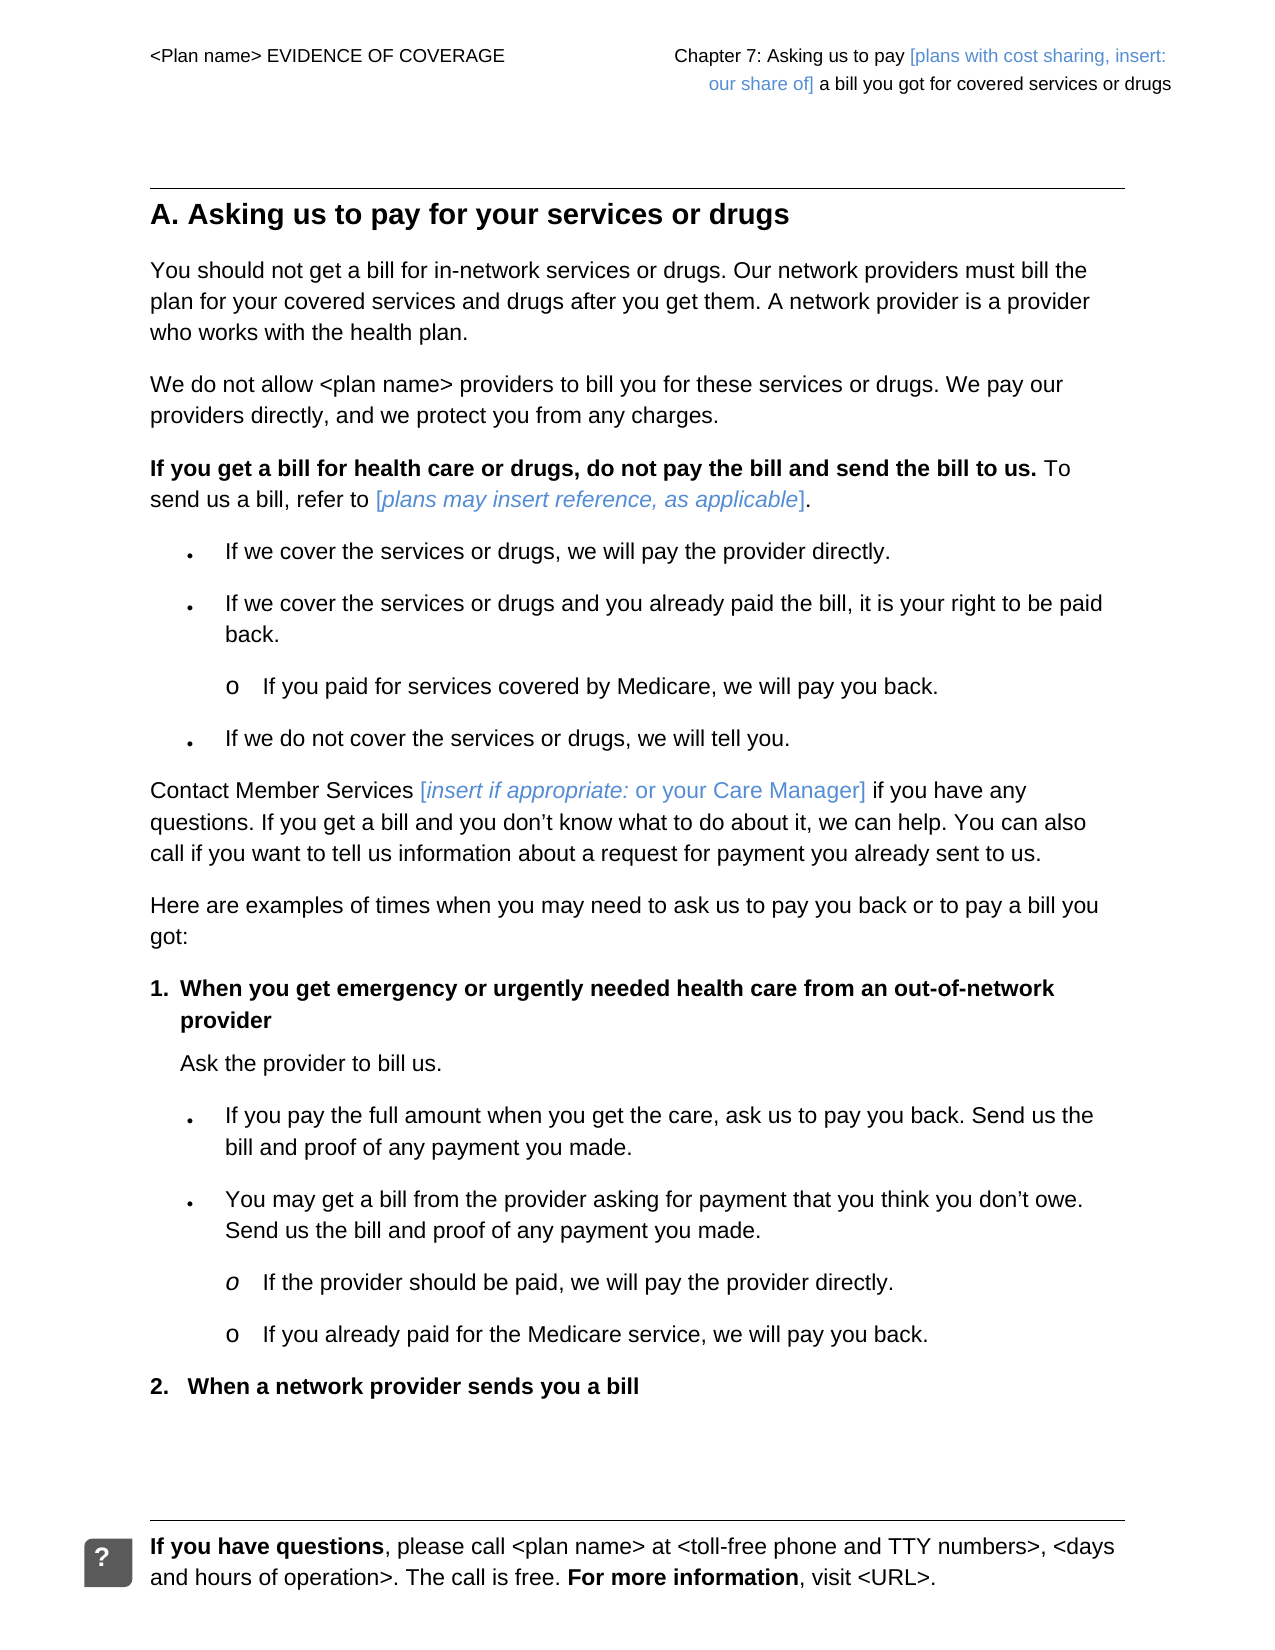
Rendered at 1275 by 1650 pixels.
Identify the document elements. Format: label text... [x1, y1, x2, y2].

subtitle Asking us to pay for your services or drugs [150, 189, 1125, 232]
text Ask the provider to bill us. [180, 1047, 1125, 1078]
list If we cover the services or drugs and you already paid the bill, it is your right to be paid back. [187, 586, 1125, 649]
text If you paid for services covered by Medicare, we will pay you back. [225, 670, 1125, 701]
text If the provider should be paid, we will pay the provider directly. [225, 1266, 1125, 1297]
list If you pay the full amount when you get the care, ask us to pay you back. Send us the bill and proof of any payment you made. [187, 1099, 1125, 1161]
text If you already paid for the Medicare service, we will pay you back. [225, 1318, 1125, 1349]
text Contact Member Services [insert if appropriate: or your Care Manager] if you have any questions. If you get a bill and you don’t know what to do about it, we can help. You can also call if you want to tell us information about a request for payment you already sent to us. [150, 774, 1125, 868]
list When a network provider sends you a bill [150, 1370, 1050, 1401]
text Here are examples of times when you may need to ask us to pay you back or to pay a bill you got: [150, 888, 1125, 951]
text We do not allow <plan name> providers to bill you for these services or drugs. We pay our providers directly, and we protect you from any charges. [150, 368, 1125, 430]
text If you get a bill for health care or drugs, do not pay the bill and send the bill to us. To send us a bill, refer to [plans may insert reference, as applicable]. [150, 451, 1125, 513]
list When you get emergency or urgently needed health care from an out-of-network provider [150, 972, 1125, 1034]
list If we cover the services or drugs, we will pay the provider directly. [187, 534, 1125, 566]
list If we do not cover the services or drugs, we will tell you. [187, 722, 1125, 753]
text You should not get a bill for in-network services or drugs. Our network providers must bill the plan for your covered services and drugs after you get them. A network provider is a provider who works with the health plan. [150, 253, 1125, 347]
list You may get a bill from the provider asking for payment that you think you don’t owe. Send us the bill and proof of any payment you made. [187, 1182, 1125, 1245]
